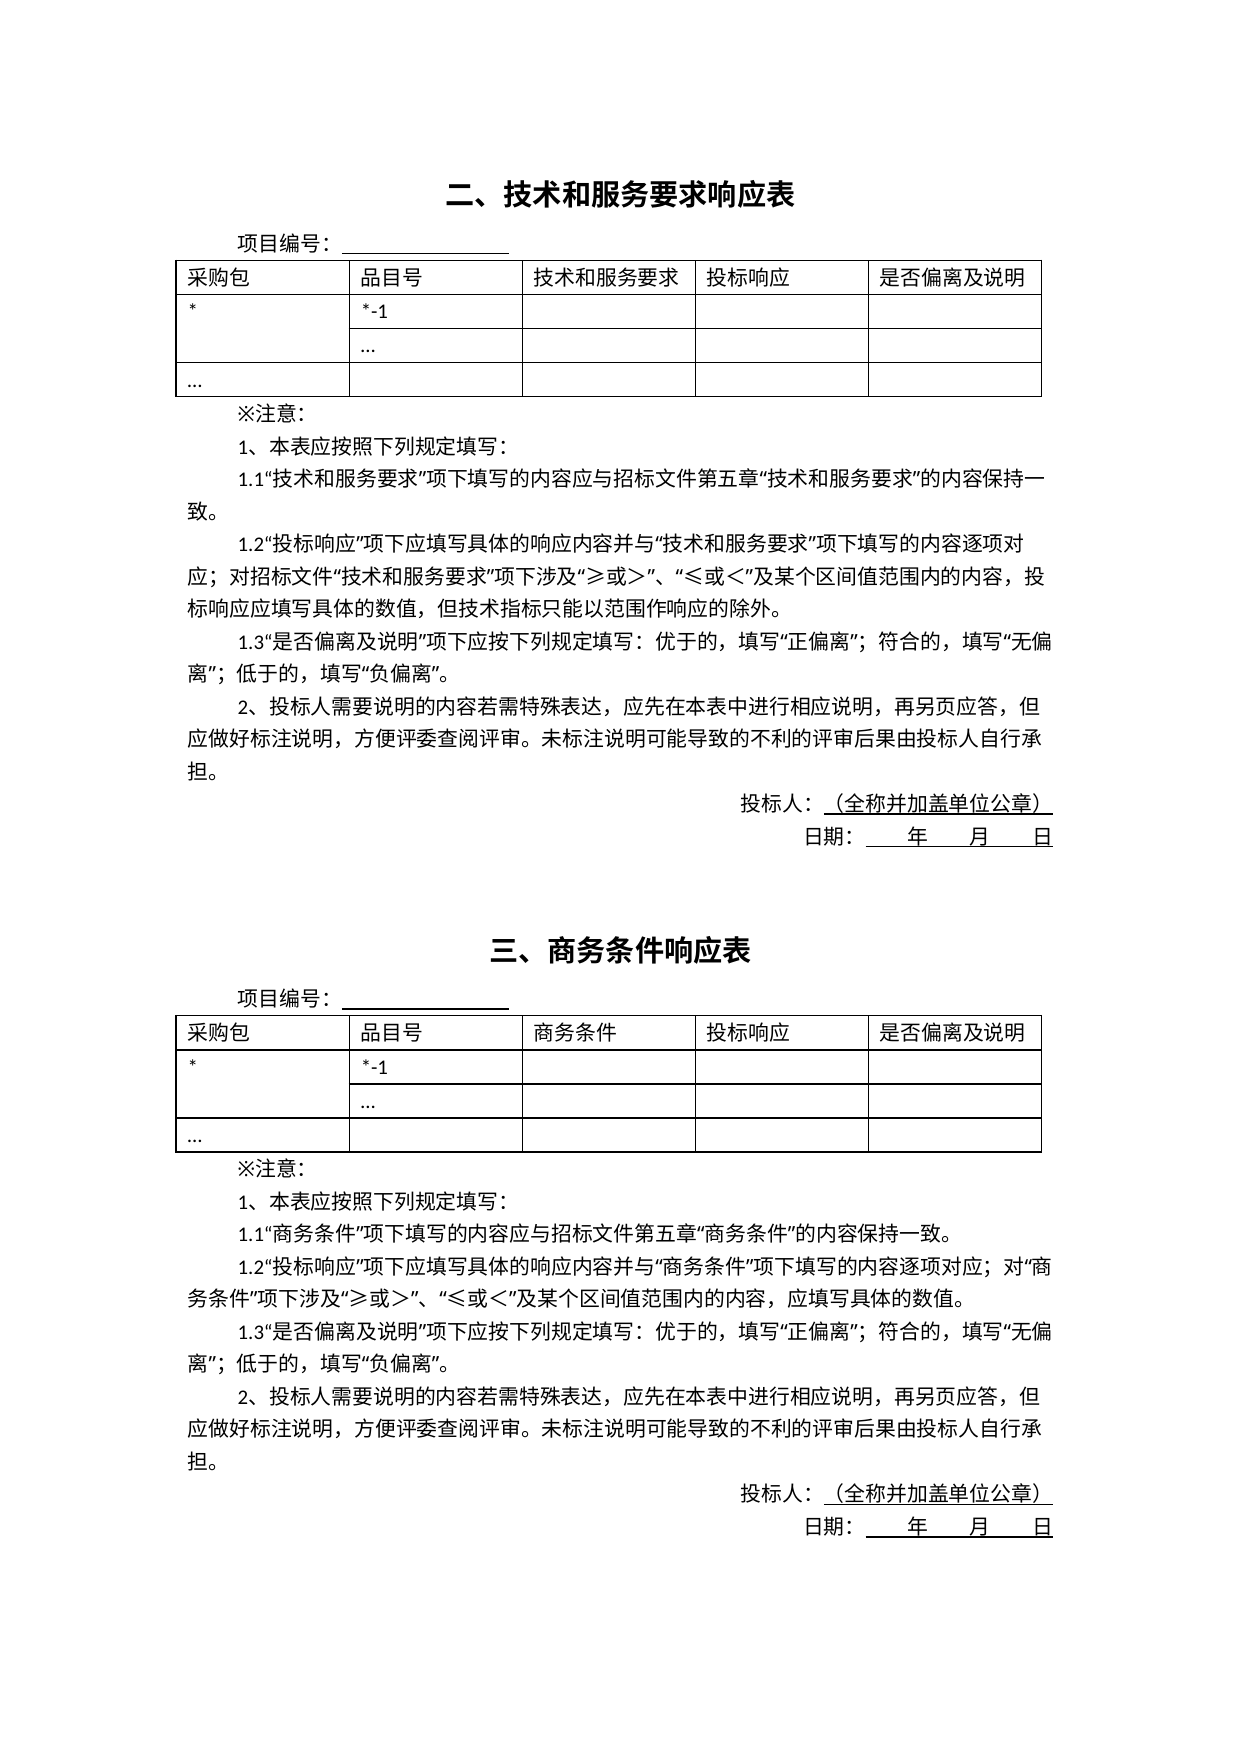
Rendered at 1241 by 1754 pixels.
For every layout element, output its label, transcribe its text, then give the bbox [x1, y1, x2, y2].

table_cell [869, 1051, 1041, 1083]
table_cell … [177, 1119, 349, 1151]
table_cell *-1 [350, 295, 522, 328]
text 三、商务条件响应表 [187, 917, 1053, 982]
table_cell … [350, 329, 522, 362]
table_header 采购包 [177, 261, 349, 293]
table_header 采购包 [177, 1016, 349, 1049]
table_cell [696, 1119, 868, 1151]
table_cell [523, 363, 695, 396]
table_cell *-1 [350, 1051, 522, 1083]
table_header 投标响应 [696, 261, 868, 293]
text 1.3“是否偏离及说明”项下应按下列规定填写：优于的，填写“正偏离”；符合的，填写“无偏离”；低于的，填写“负偏离”。 [187, 625, 1053, 690]
table_cell [869, 1119, 1041, 1151]
table_cell [696, 1051, 868, 1083]
table_cell * [177, 1051, 349, 1117]
text 2、投标人需要说明的内容若需特殊表达，应先在本表中进行相应说明，再另页应答，但应做好标注说明，方便评委查阅评审。未标注说明可能导致的不利的评审后果由投标人自行承担。 [187, 690, 1053, 787]
table_cell [523, 1085, 695, 1117]
table_header 商务条件 [523, 1016, 695, 1049]
text 1.3“是否偏离及说明”项下应按下列规定填写：优于的，填写“正偏离”；符合的，填写“无偏离”；低于的，填写“负偏离”。 [187, 1315, 1053, 1380]
table_cell [696, 329, 868, 362]
table_header 品目号 [350, 261, 522, 293]
table_header 是否偏离及说明 [869, 261, 1041, 293]
text 2、投标人需要说明的内容若需特殊表达，应先在本表中进行相应说明，再另页应答，但应做好标注说明，方便评委查阅评审。未标注说明可能导致的不利的评审后果由投标人自行承担。 [187, 1380, 1053, 1478]
text 1、本表应按照下列规定填写： [187, 430, 1053, 462]
text 1.2“投标响应”项下应填写具体的响应内容并与“商务条件”项下填写的内容逐项对应；对“商务条件”项下涉及“≥或＞”、“≤或＜”及某个区间值范围内的内容，应填写具体的数值。 [187, 1250, 1053, 1315]
text 1、本表应按照下列规定填写： [187, 1185, 1053, 1218]
text ※注意： [187, 397, 1053, 430]
table_cell [523, 1051, 695, 1083]
text 二、技术和服务要求响应表 [187, 162, 1053, 227]
text 投标人：（全称并加盖单位公章） [187, 787, 1053, 820]
table_header 是否偏离及说明 [869, 1016, 1041, 1049]
table_cell [869, 295, 1041, 328]
text ※注意： [187, 1153, 1053, 1185]
text 1.1“商务条件”项下填写的内容应与招标文件第五章“商务条件”的内容保持一致。 [187, 1218, 1053, 1250]
table_cell [523, 295, 695, 328]
text 项目编号： [187, 227, 1053, 259]
table_header 技术和服务要求 [523, 261, 695, 293]
table_cell [350, 1119, 522, 1151]
text 1.1“技术和服务要求”项下填写的内容应与招标文件第五章“技术和服务要求”的内容保持一致。 [187, 462, 1053, 527]
table_cell [696, 295, 868, 328]
text 1.2“投标响应”项下应填写具体的响应内容并与“技术和服务要求”项下填写的内容逐项对应；对招标文件“技术和服务要求”项下涉及“≥或＞”、“≤或＜”及某个区间值范围内的内容，投标响应应填写具体的数值，但技术指标只能以范围作响应的除外。 [187, 527, 1053, 625]
table_cell [869, 1085, 1041, 1117]
table_cell [696, 363, 868, 396]
table_cell [696, 1085, 868, 1117]
table_cell [869, 329, 1041, 362]
table_cell [869, 363, 1041, 396]
table_cell [523, 1119, 695, 1151]
table_cell … [350, 1085, 522, 1117]
text 项目编号： [187, 982, 1053, 1015]
table_header 品目号 [350, 1016, 522, 1049]
table_cell [350, 363, 522, 396]
table_header 投标响应 [696, 1016, 868, 1049]
text 日期： 年 月 日 [187, 820, 1053, 852]
text 日期： 年 月 日 [187, 1510, 1053, 1543]
table_cell … [177, 363, 349, 396]
table_cell [523, 329, 695, 362]
table_cell * [177, 295, 349, 362]
text 投标人：（全称并加盖单位公章） [187, 1478, 1053, 1510]
